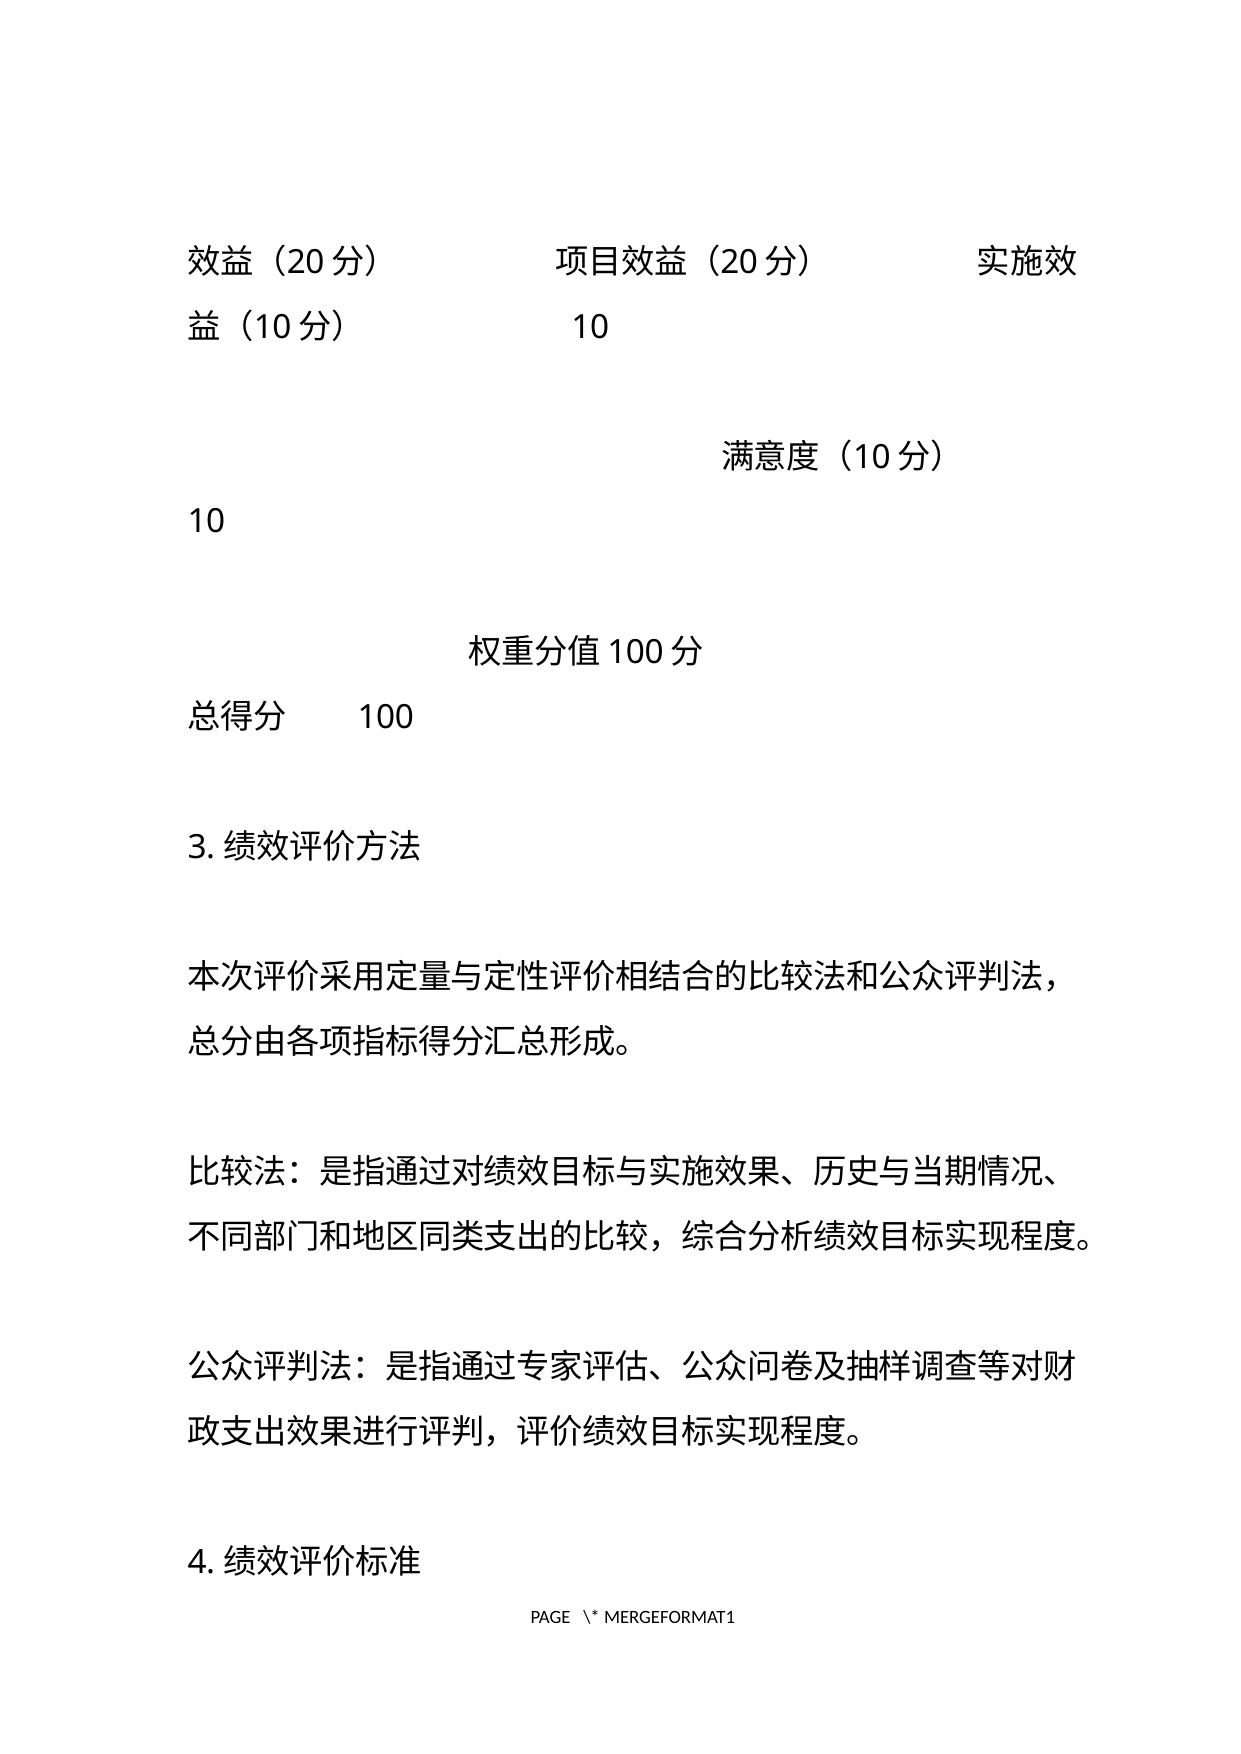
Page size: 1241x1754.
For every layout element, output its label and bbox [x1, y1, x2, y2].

text [187, 162, 1078, 1592]
